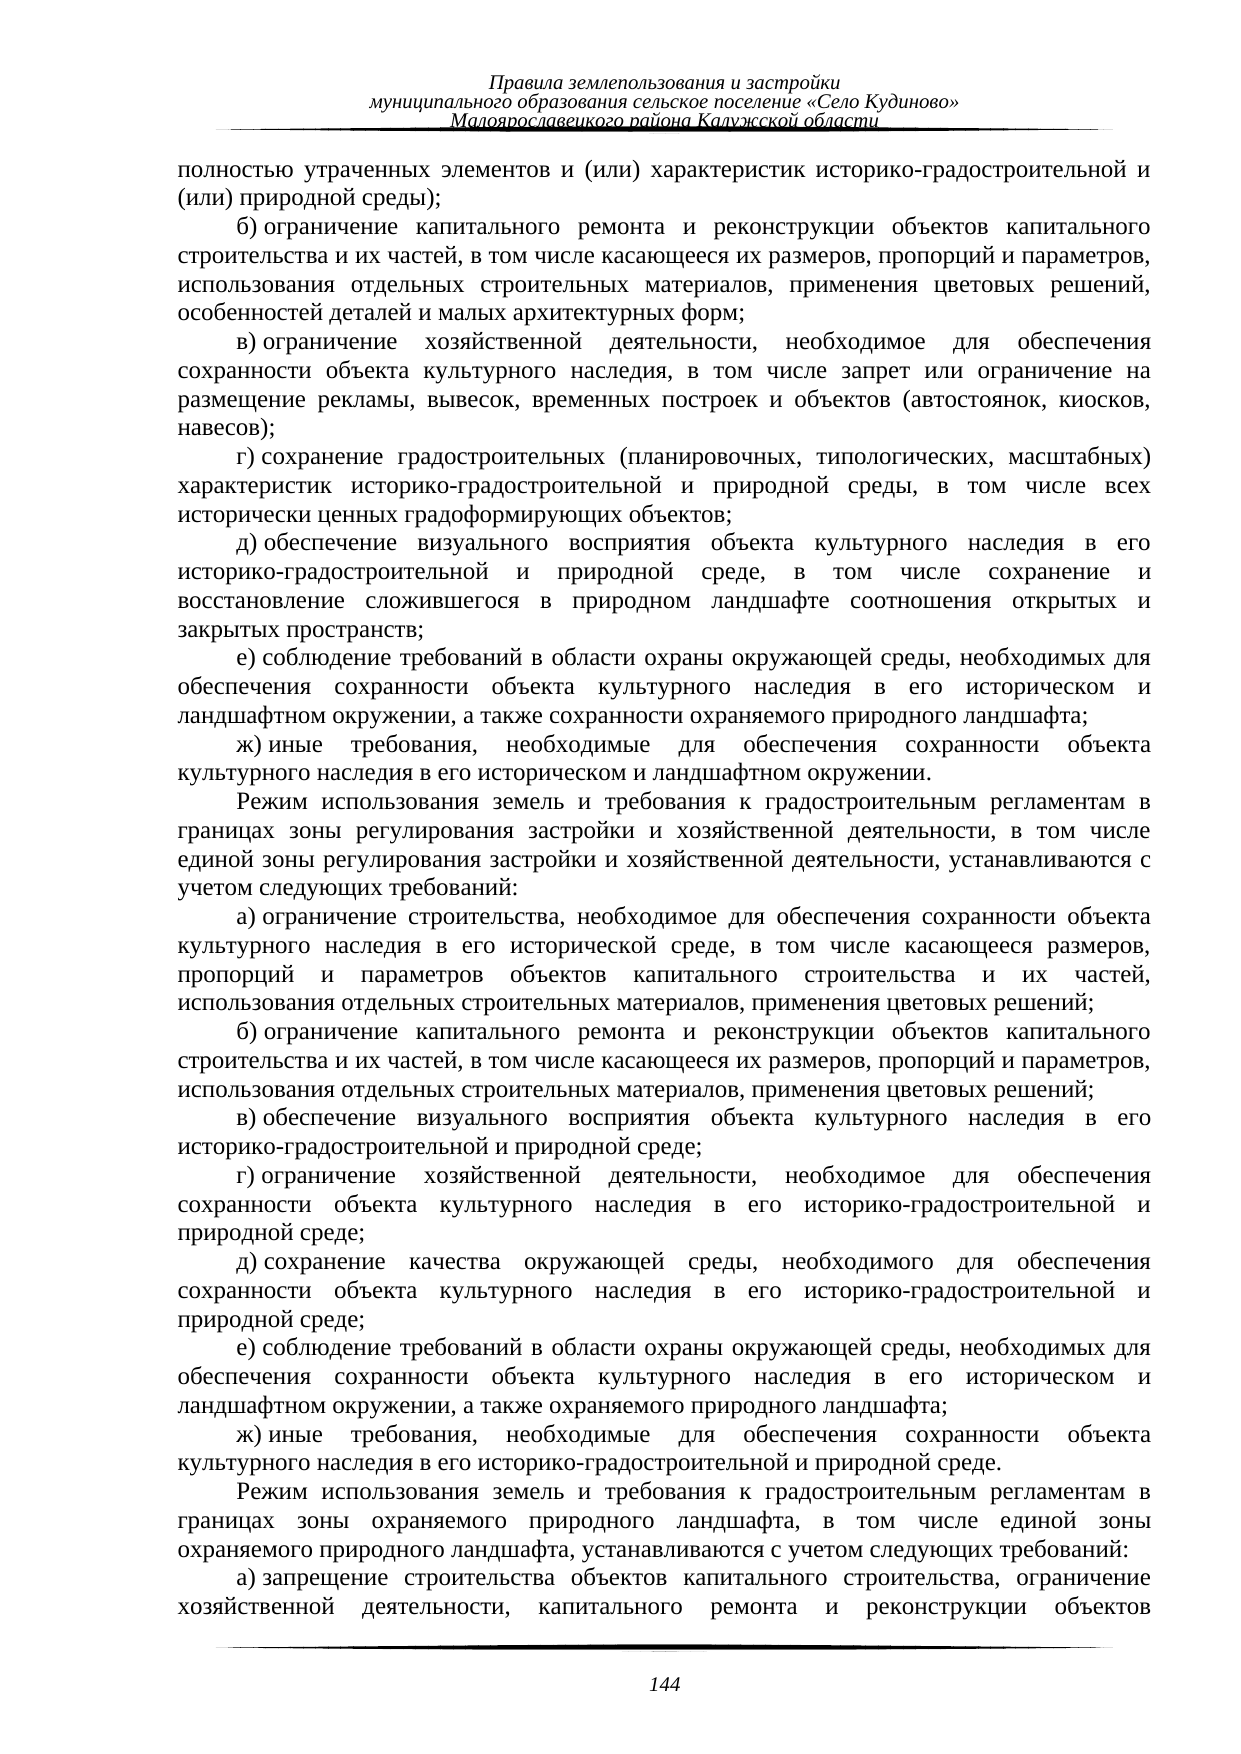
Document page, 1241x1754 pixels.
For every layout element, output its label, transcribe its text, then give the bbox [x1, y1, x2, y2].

text д) обеспечение визуального восприятия объекта культурного наследия в его историко-градостроительной и природной среде, в том числе сохранение и восстановление сложившегося в природном ландшафте соотношения открытых и закрытых пространств; [177, 527, 1152, 642]
text б) ограничение капитального ремонта и реконструкции объектов капитального строительства и их частей, в том числе касающееся их размеров, пропорций и параметров, использования отдельных строительных материалов, применения цветовых решений, особенностей деталей и малых архитектурных форм; [177, 211, 1152, 326]
text б) ограничение капитального ремонта и реконструкции объектов капитального строительства и их частей, в том числе касающееся их размеров, пропорций и параметров, использования отдельных строительных материалов, применения цветовых решений; [177, 1016, 1152, 1102]
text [177, 154, 1152, 211]
text д) сохранение качества окружающей среды, необходимого для обеспечения сохранности объекта культурного наследия в его историко-градостроительной и природной среде; [177, 1246, 1152, 1332]
text г) сохранение градостроительных (планировочных, типологических, масштабных) характеристик историко-градостроительной и природной среды, в том числе всех исторически ценных градоформирующих объектов; [177, 441, 1152, 527]
text г) ограничение хозяйственной деятельности, необходимое для обеспечения сохранности объекта культурного наследия в его историко-градостроительной и природной среде; [177, 1160, 1152, 1246]
text Режим использования земель и требования к градостроительным регламентам в границах зоны регулирования застройки и хозяйственной деятельности, в том числе единой зоны регулирования застройки и хозяйственной деятельности, устанавливаются с учетом следующих требований: [177, 786, 1152, 901]
text в) обеспечение визуального восприятия объекта культурного наследия в его историко-градостроительной и природной среде; [177, 1102, 1152, 1160]
text ж) иные требования, необходимые для обеспечения сохранности объекта культурного наследия в его историко-градостроительной и природной среде. [177, 1419, 1152, 1476]
text в) ограничение хозяйственной деятельности, необходимое для обеспечения сохранности объекта культурного наследия, в том числе запрет или ограничение на размещение рекламы, вывесок, временных построек и объектов (автостоянок, киосков, навесов); [177, 326, 1152, 441]
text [177, 1562, 1152, 1620]
text е) соблюдение требований в области охраны окружающей среды, необходимых для обеспечения сохранности объекта культурного наследия в его историческом и ландшафтном окружении, а также охраняемого природного ландшафта; [177, 1332, 1152, 1419]
text Режим использования земель и требования к градостроительным регламентам в границах зоны охраняемого природного ландшафта, в том числе единой зоны охраняемого природного ландшафта, устанавливаются с учетом следующих требований: [177, 1476, 1152, 1562]
text е) соблюдение требований в области охраны окружающей среды, необходимых для обеспечения сохранности объекта культурного наследия в его историческом и ландшафтном окружении, а также сохранности охраняемого природного ландшафта; [177, 642, 1152, 729]
text а) ограничение строительства, необходимое для обеспечения сохранности объекта культурного наследия в его исторической среде, в том числе касающееся размеров, пропорций и параметров объектов капитального строительства и их частей, использования отдельных строительных материалов, применения цветовых решений; [177, 901, 1152, 1016]
text ж) иные требования, необходимые для обеспечения сохранности объекта культурного наследия в его историческом и ландшафтном окружении. [177, 729, 1152, 786]
picture [215, 1643, 1113, 1652]
picture [215, 125, 1113, 134]
